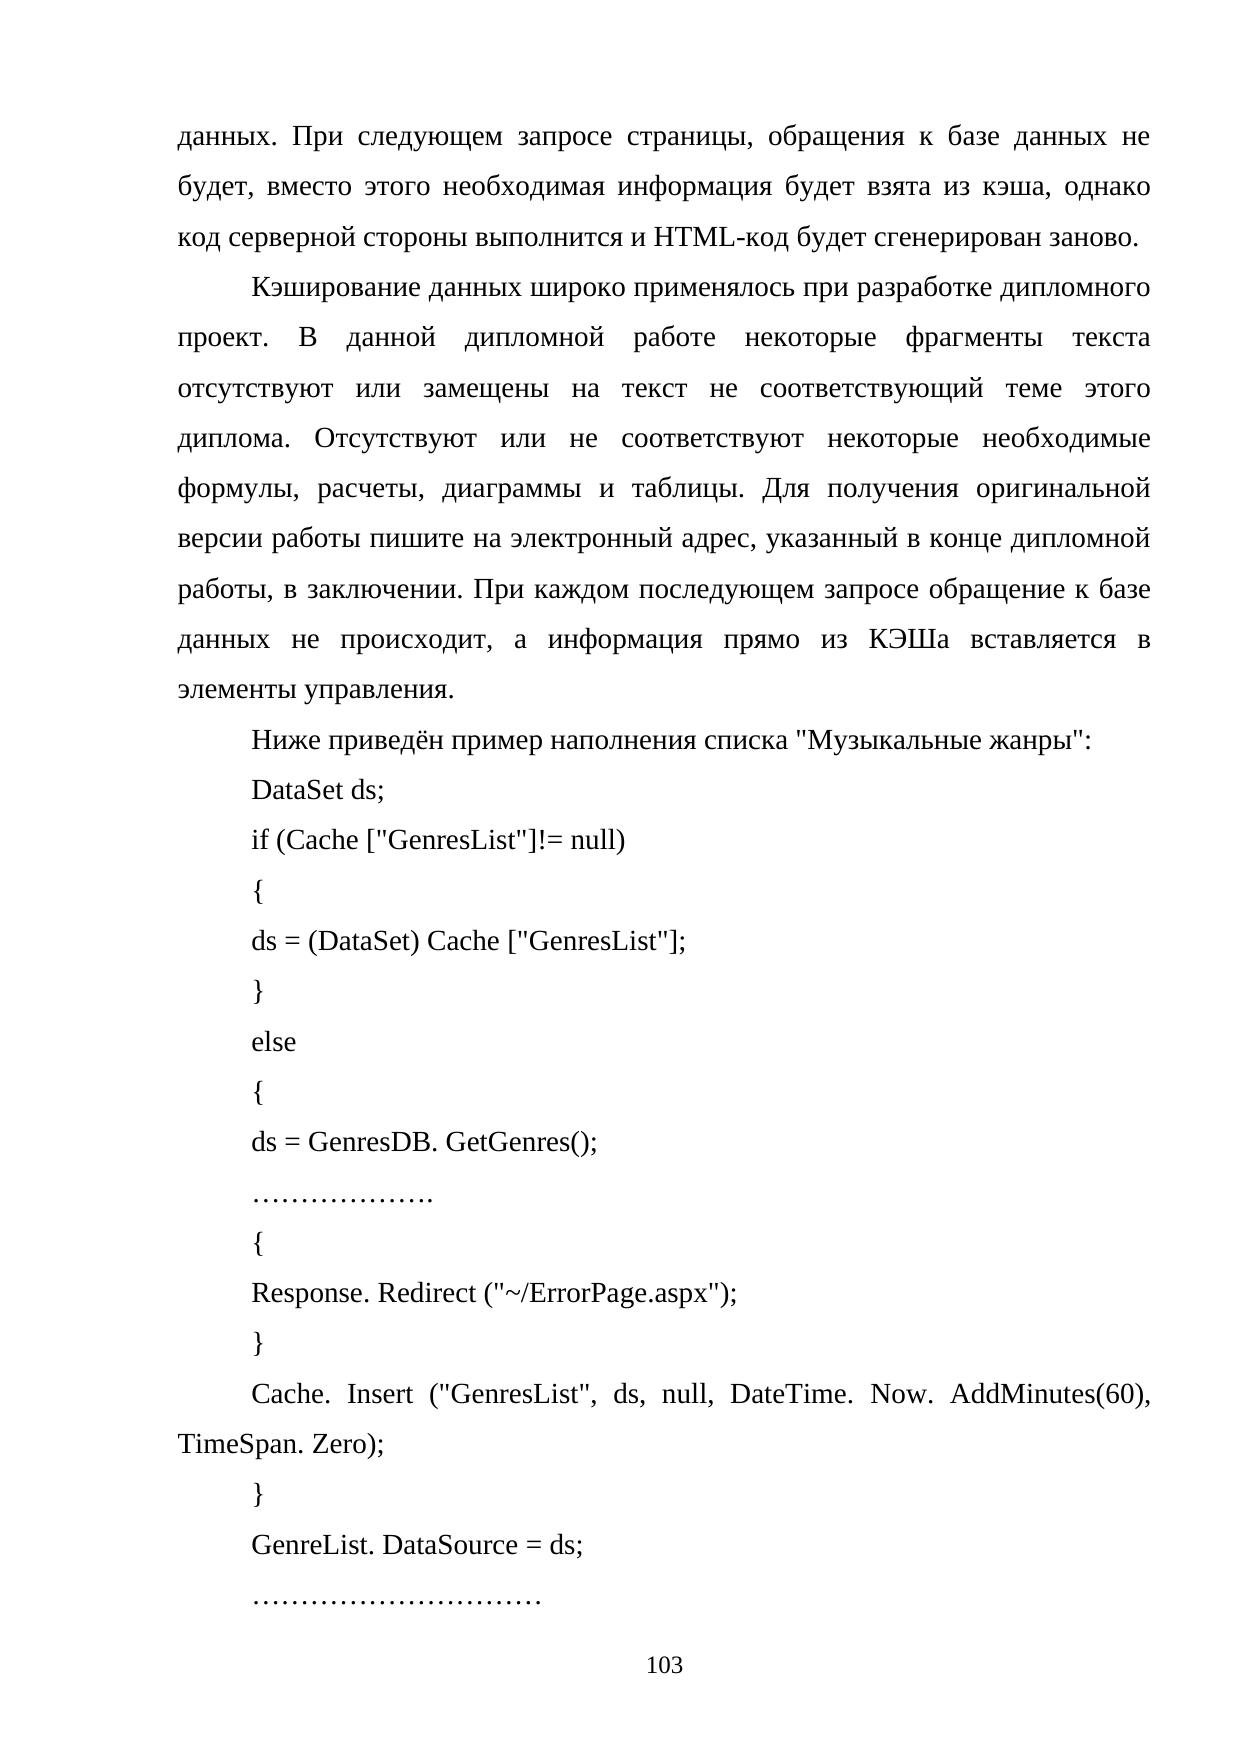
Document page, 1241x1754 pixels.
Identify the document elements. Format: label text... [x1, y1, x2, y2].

text if (Cache ["GenresList"]!= null) [177, 822, 1152, 856]
text } [177, 973, 1152, 1007]
text ………………………… [177, 1577, 1152, 1611]
text ………………. [177, 1175, 1152, 1208]
text Кэширование данных широко применялось при разработке дипломного проект. В данной дипломной работе некоторые фрагменты текста отсутствуют или замещены на текст не соответствующий теме этого диплома. Отсутствуют или не соответствуют некоторые необходимые формулы, расчеты, диаграммы и таблицы. Для получения оригинальной версии работы пишите на электронный адрес, указанный в конце дипломной работы, в заключении. При каждом последующем запросе обращение к базе данных не происходит, а информация прямо из КЭШа вставляется в элементы управления. [177, 269, 1152, 705]
text Response. Redirect ("~/ErrorPage.aspx"); [177, 1275, 1152, 1309]
text Cache. Insert ("GenresList", ds, null, DateTime. Now. AddMinutes(60), TimeSpan. Zero); [177, 1376, 1152, 1460]
text else [177, 1024, 1152, 1057]
text } [177, 1477, 1152, 1510]
text GenreList. DataSource = ds; [177, 1527, 1152, 1560]
text { [177, 1074, 1152, 1108]
text { [177, 1225, 1152, 1258]
text } [177, 1326, 1152, 1359]
text Ниже приведён пример наполнения списка "Музыкальные жанры": [177, 722, 1152, 755]
text { [177, 873, 1152, 906]
text ds = GenresDB. GetGenres(); [177, 1124, 1152, 1158]
text DataSet ds; [177, 772, 1152, 806]
text ds = (DataSet) Cache ["GenresList"]; [177, 923, 1152, 957]
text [177, 118, 1152, 252]
